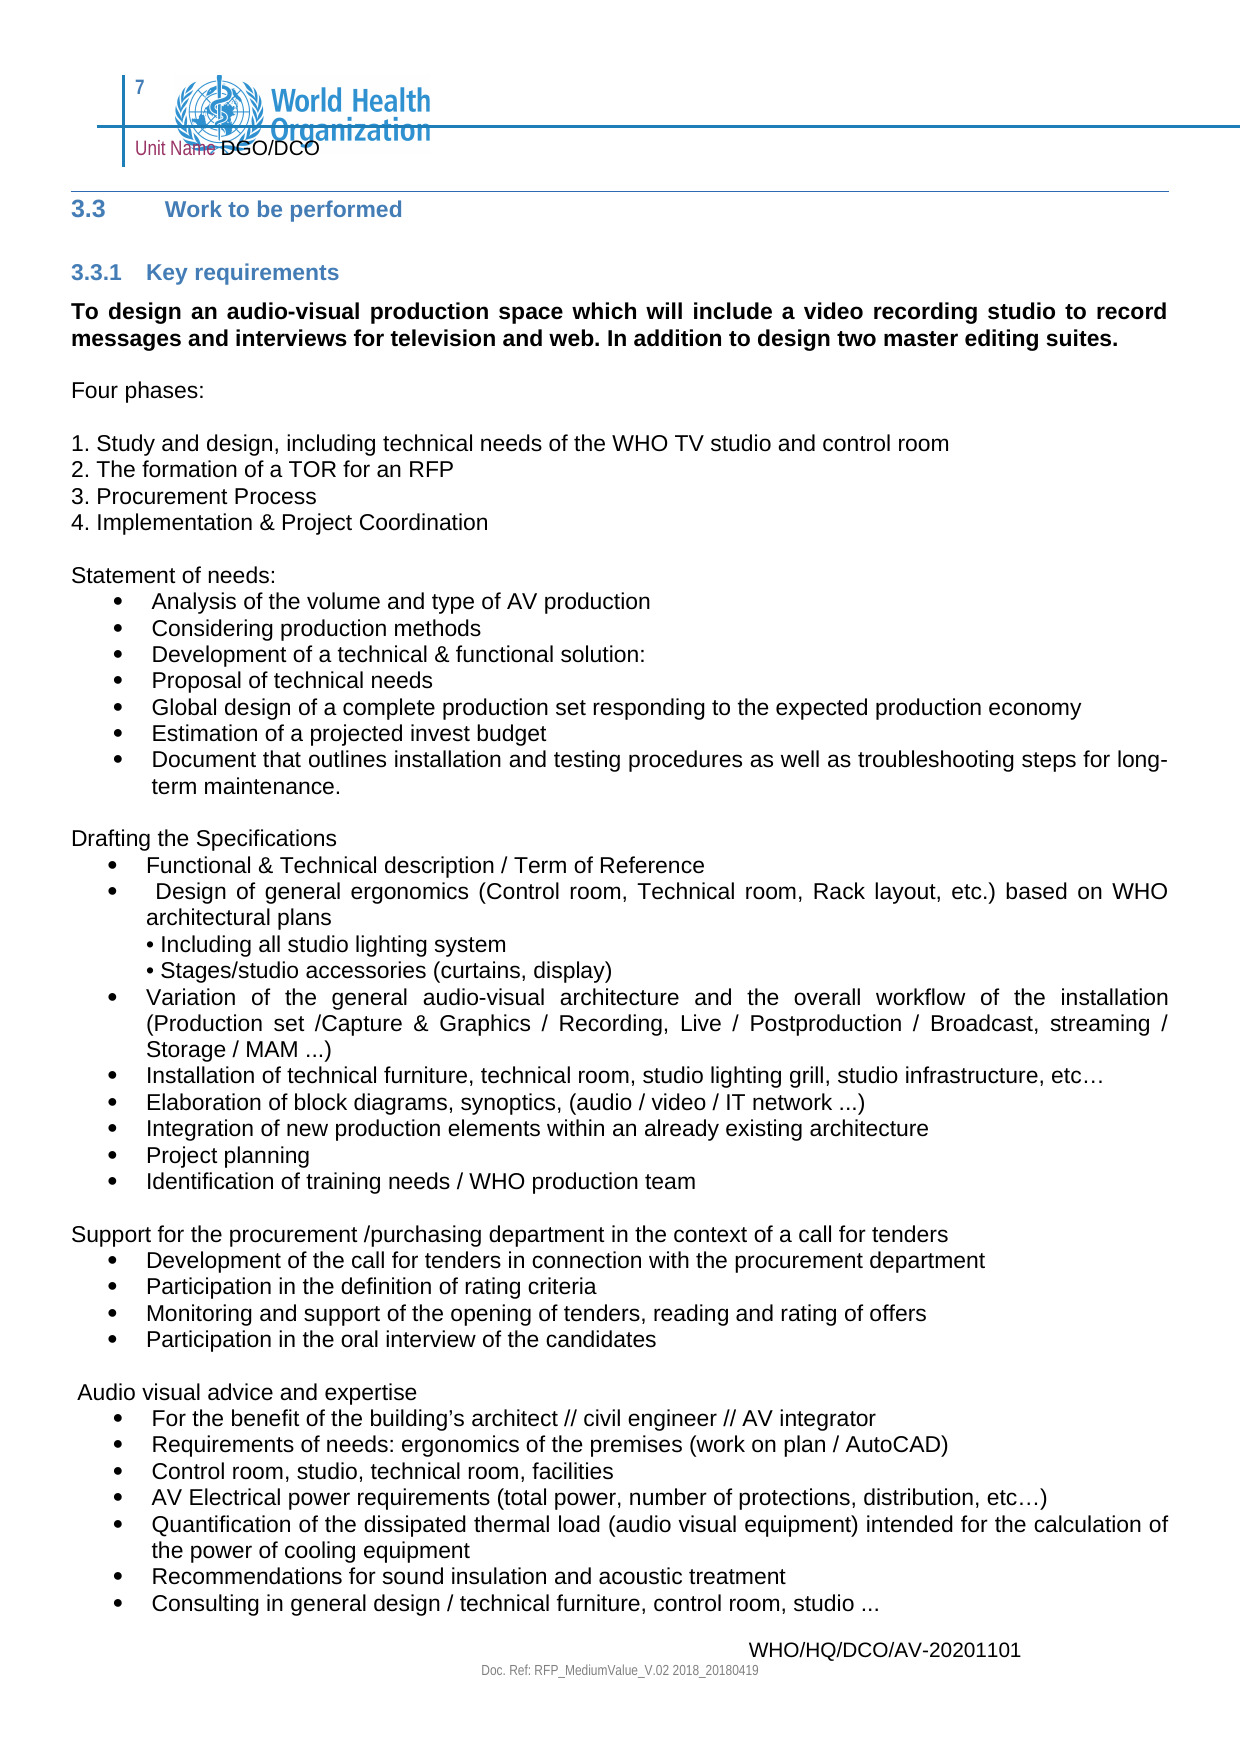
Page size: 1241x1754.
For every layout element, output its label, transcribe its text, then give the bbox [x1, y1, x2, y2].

subtitle Work to be performed [71, 192, 1169, 223]
text Audio visual advice and expertise [71, 1379, 1169, 1405]
picture [175, 128, 430, 154]
list Global design of a complete production set responding to the expected production economy [114, 693, 1169, 720]
text 4. Implementation & Project Coordination [71, 509, 1169, 535]
list Recommendations for sound insulation and acoustic treatment [114, 1563, 1169, 1589]
list Monitoring and support of the opening of tenders, reading and rating of offers [108, 1300, 1169, 1326]
list Document that outlines installation and testing procedures as well as troubleshooting steps for long-term maintenance. [114, 746, 1169, 799]
text • Including all studio lighting system [71, 931, 1169, 957]
list Functional & Technical description / Term of Reference [108, 852, 1169, 878]
list Estimation of a projected invest budget [114, 720, 1169, 746]
text Support for the procurement /purchasing department in the context of a call for tenders [71, 1221, 1169, 1247]
text 3. Procurement Process [71, 483, 1169, 509]
picture [175, 75, 430, 125]
subtitle Key requirements [71, 259, 1169, 286]
list Project planning [108, 1142, 1169, 1168]
list Quantification of the dissipated thermal load (audio visual equipment) intended for the calculation of the power of cooling equipment [114, 1511, 1169, 1563]
picture [306, 142, 316, 154]
text 1. Study and design, including technical needs of the WHO TV studio and control room [71, 430, 1169, 456]
list Development of a technical & functional solution: [114, 641, 1169, 667]
list Consulting in general design / technical furniture, control room, studio ... [114, 1589, 1169, 1616]
list Development of the call for tenders in connection with the procurement department [108, 1247, 1169, 1273]
picture [277, 142, 285, 153]
list Identification of training needs / WHO production team [108, 1168, 1169, 1194]
list Integration of new production elements within an already existing architecture [108, 1115, 1169, 1142]
text • Stages/studio accessories (curtains, display) [71, 957, 1169, 983]
list Design of general ergonomics (Control room, Technical room, Rack layout, etc.) based on WHO architectural plans [108, 878, 1169, 931]
list Requirements of needs: ergonomics of the premises (work on plan / AutoCAD) [114, 1431, 1169, 1458]
list Participation in the definition of rating criteria [108, 1273, 1169, 1300]
list AV Electrical power requirements (total power, number of protections, distribution, etc…) [114, 1484, 1169, 1511]
list Elaboration of block diagrams, synoptics, (audio / video / IT network ...) [108, 1089, 1169, 1115]
text Statement of needs: [71, 562, 1169, 588]
list Variation of the general audio-visual architecture and the overall workflow of the installation (Production set /Capture & Graphics / Recording, Live / Postproduction / Broadcast, streaming / Storage / MAM ...) [108, 983, 1169, 1062]
text Four phases: [71, 377, 1169, 404]
picture [254, 142, 264, 154]
list Control room, studio, technical room, facilities [114, 1458, 1169, 1484]
list Installation of technical furniture, technical room, studio lighting grill, studio infrastructure, etc… [108, 1062, 1169, 1089]
list Considering production methods [114, 614, 1169, 641]
text Drafting the Specifications [71, 825, 1169, 852]
list Proposal of technical needs [114, 667, 1169, 693]
list For the benefit of the building’s architect // civil engineer // AV integrator [114, 1405, 1169, 1431]
list Analysis of the volume and type of AV production [114, 588, 1169, 614]
text 2. The formation of a TOR for an RFP [71, 456, 1169, 483]
text To design an audio-visual production space which will include a video recording studio to record messages and interviews for television and web. In addition to design two master editing suites. [71, 298, 1169, 351]
list Participation in the oral interview of the candidates [108, 1326, 1169, 1352]
picture [224, 142, 232, 153]
